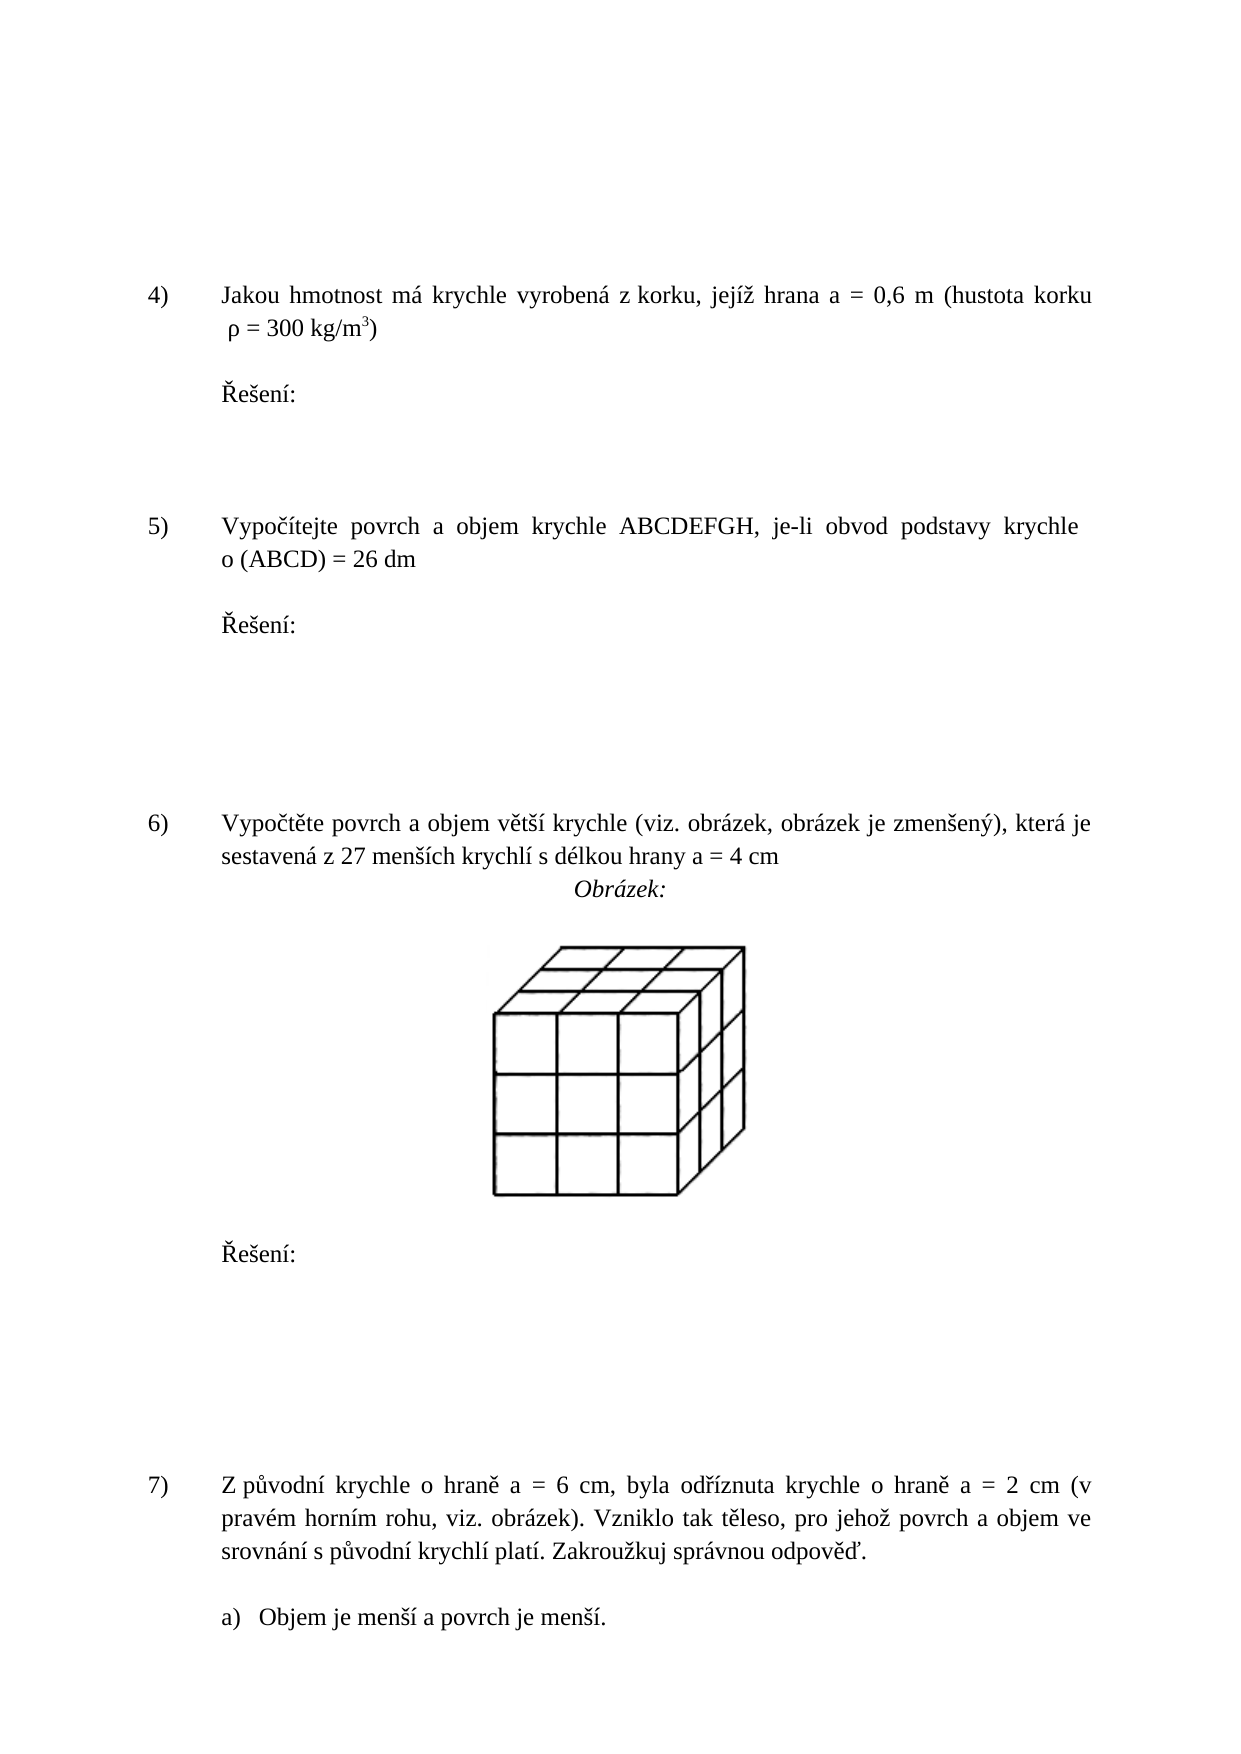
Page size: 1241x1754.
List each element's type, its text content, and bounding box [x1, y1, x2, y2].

list Objem je menší a povrch je menší. [221, 1602, 1092, 1631]
text Řešení: [148, 610, 1092, 639]
text 4) Jakou hmotnost má krychle vyrobená z korku, jejíž hrana a = 0,6 m (hustota korku ρ = 300 kg/m3) [148, 280, 1092, 342]
picture [485, 940, 755, 1203]
text 6) Vypočtěte povrch a objem větší krychle (viz. obrázek, obrázek je zmenšený), která je sestavená z 27 menších krychlí s délkou hrany a = 4 cm [148, 808, 1092, 870]
text Obrázek: [148, 874, 1092, 903]
text Řešení: [148, 1239, 1092, 1268]
text 7) Z původní krychle o hraně a = 6 cm, byla odříznuta krychle o hraně a = 2 cm (v pravém horním rohu, viz. obrázek). Vzniklo tak těleso, pro jehož povrch a objem ve srovnání s původní krychlí platí. Zakroužkuj správnou odpověď. [148, 1470, 1092, 1565]
text Řešení: [148, 379, 1092, 408]
text 5) Vypočítejte povrch a objem krychle ABCDEFGH, je-li obvod podstavy krychle o (ABCD) = 26 dm [148, 511, 1092, 573]
